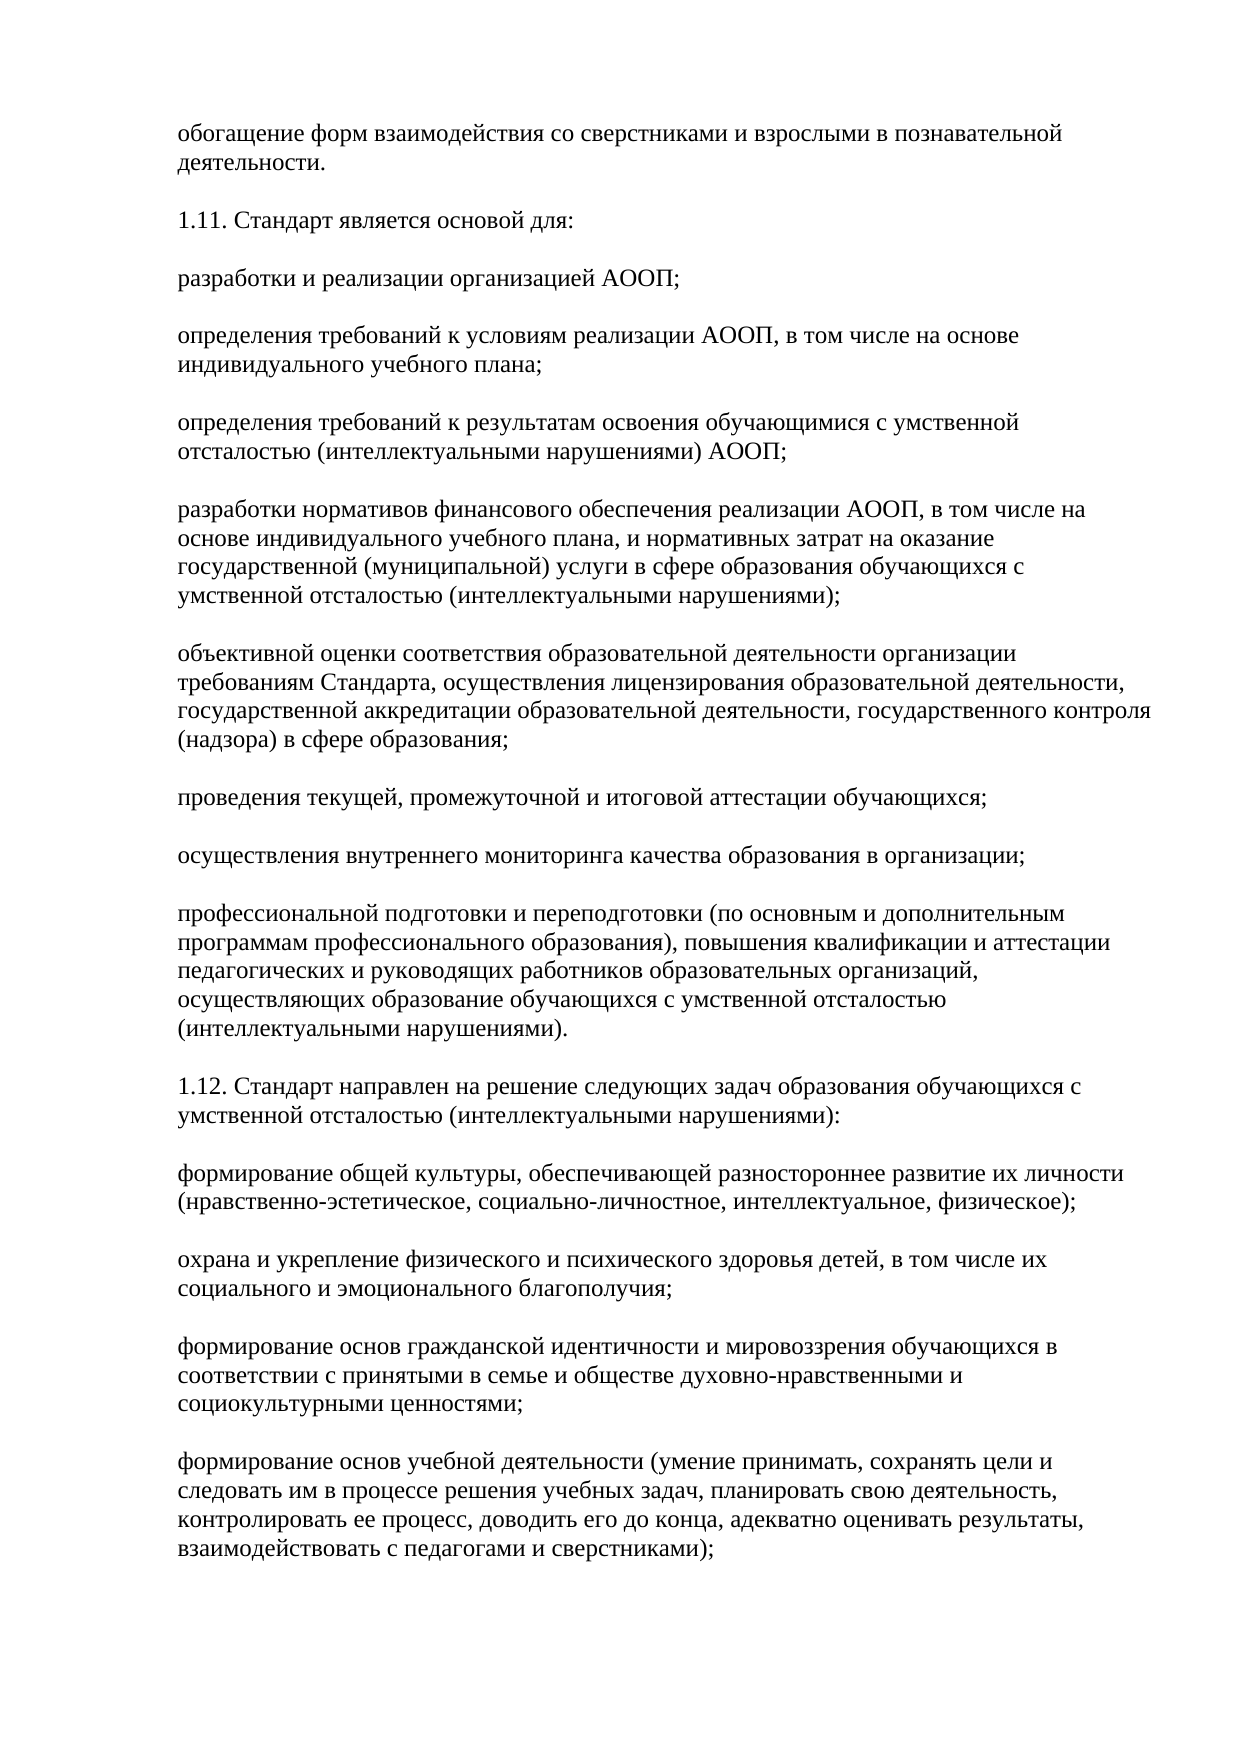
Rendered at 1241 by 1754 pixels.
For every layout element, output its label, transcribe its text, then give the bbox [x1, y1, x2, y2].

text разработки и реализации организацией АООП; [177, 263, 1152, 291]
text разработки нормативов финансового обеспечения реализации АООП, в том числе на основе индивидуального учебного плана, и нормативных затрат на оказание государственной (муниципальной) услуги в сфере образования обучающихся с умственной отсталостью (интеллектуальными нарушениями); [177, 494, 1152, 609]
text осуществления внутреннего мониторинга качества образования в организации; [177, 840, 1152, 869]
text 1.12. Стандарт направлен на решение следующих задач образования обучающихся с умственной отсталостью (интеллектуальными нарушениями): [177, 1071, 1152, 1128]
text профессиональной подготовки и переподготовки (по основным и дополнительным программам профессионального образования), повышения квалификации и аттестации педагогических и руководящих работников образовательных организаций, осуществляющих образование обучающихся с умственной отсталостью (интеллектуальными нарушениями). [177, 898, 1152, 1042]
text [177, 118, 1152, 176]
text определения требований к условиям реализации АООП, в том числе на основе индивидуального учебного плана; [177, 321, 1152, 378]
text объективной оценки соответствия образовательной деятельности организации требованиям Стандарта, осуществления лицензирования образовательной деятельности, государственной аккредитации образовательной деятельности, государственного контроля (надзора) в сфере образования; [177, 638, 1152, 753]
text определения требований к результатам освоения обучающимися с умственной отсталостью (интеллектуальными нарушениями) АООП; [177, 407, 1152, 465]
text проведения текущей, промежуточной и итоговой аттестации обучающихся; [177, 782, 1152, 811]
text 1.11. Стандарт является основой для: [177, 205, 1152, 233]
text формирование основ гражданской идентичности и мировоззрения обучающихся в соответствии с принятыми в семье и обществе духовно-нравственными и социокультурными ценностями; [177, 1331, 1152, 1417]
text охрана и укрепление физического и психического здоровья детей, в том числе их социального и эмоционального благополучия; [177, 1244, 1152, 1302]
text формирование общей культуры, обеспечивающей разностороннее развитие их личности (нравственно-эстетическое, социально-личностное, интеллектуальное, физическое); [177, 1158, 1152, 1215]
text формирование основ учебной деятельности (умение принимать, сохранять цели и следовать им в процессе решения учебных задач, планировать свою деятельность, контролировать ее процесс, доводить его до конца, адекватно оценивать результаты, взаимодействовать с педагогами и сверстниками); [177, 1446, 1152, 1561]
